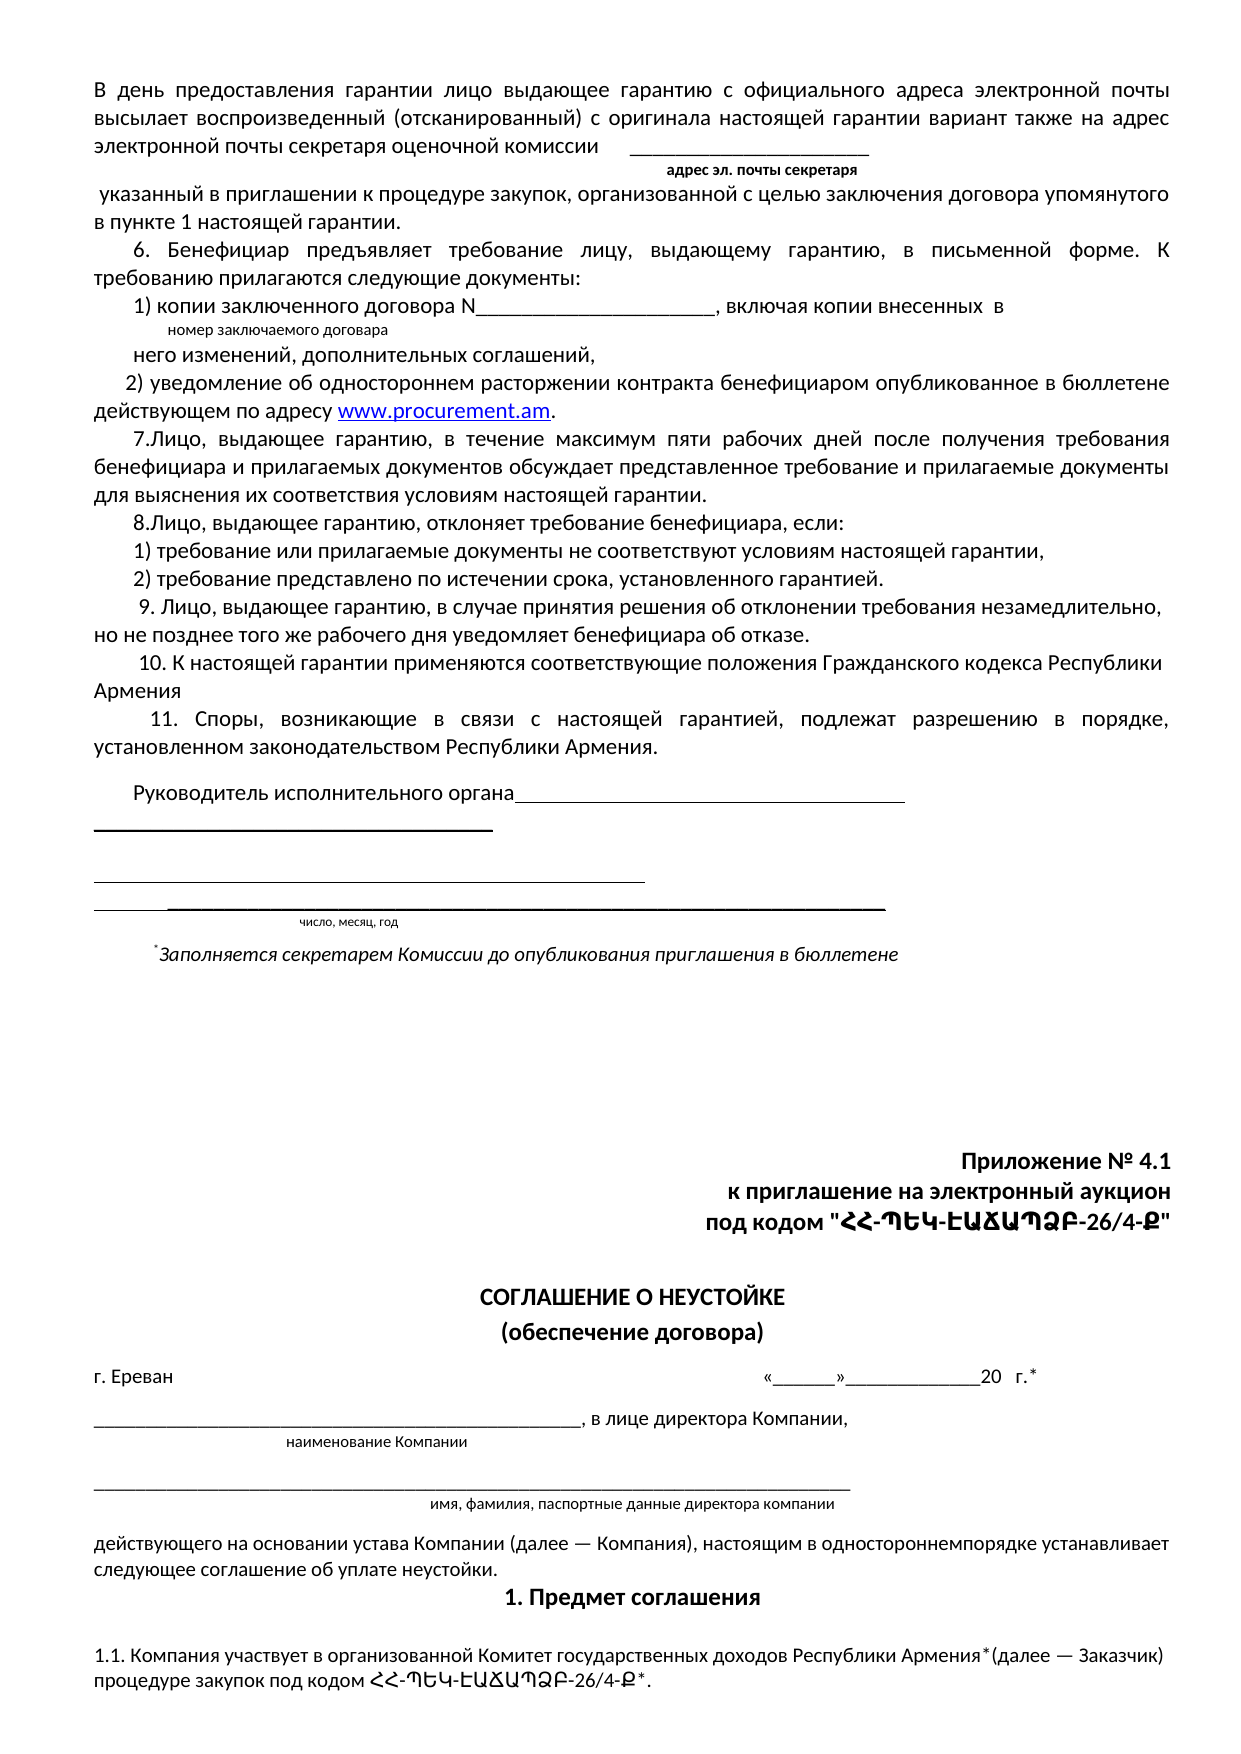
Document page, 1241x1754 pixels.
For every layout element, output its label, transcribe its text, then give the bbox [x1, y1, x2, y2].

text 1) копии заключенного договора N_____________________, включая копии внесенных в [94, 291, 1171, 319]
text число, месяц, год [94, 914, 1171, 942]
text 1) требование или прилагаемые документы не соответствуют условиям настоящей гарантии, [94, 536, 1171, 564]
text СОГЛАШЕНИЕ О НЕУСТОЙКЕ [94, 1281, 1171, 1312]
text 9. Лицо, выдающее гарантию, в случае принятия решения об отклонении требования незамедлительно, но не позднее того же рабочего дня уведомляет бенефициара об отказе. [94, 592, 1171, 648]
text _________________________________________________________________________ [94, 1468, 1171, 1493]
text 1.1. Компания участвует в организованной Комитет государственных доходов Республики Армения*(далее — Заказчик) процедуре закупок под кодом ՀՀ-ՊԵԿ-ԷԱՃԱՊՁԲ-26/4-Ք*. [94, 1642, 1171, 1693]
text Приложение № 4.1 [94, 1145, 1171, 1176]
text 2) требование представлено по истечении срока, установленного гарантией. [94, 564, 1171, 592]
text 6. Бенефициар предъявляет требование лицу, выдающему гарантию, в письменной форме. К требованию прилагаются следующие документы: [94, 235, 1171, 291]
text 8.Лицо, выдающее гарантию, отклоняет требование бенефициара, если: [94, 508, 1171, 536]
text 11. Споры, возникающие в связи с настоящей гарантией, подлежат разрешению в порядке, установленном законодательством Республики Армения. [94, 704, 1171, 760]
text него изменений, дополнительных соглашений, [94, 340, 1171, 368]
table_header г. Ереван [83, 1364, 581, 1406]
table_header «______»_____________20 г.* [581, 1364, 1050, 1406]
text наименование Компании [286, 1431, 1171, 1451]
text *Заполняется секретарем Комиссии до опубликования приглашения в бюллетене [94, 942, 1171, 967]
text _______________________________________________, в лице директора Компании, [94, 1406, 1171, 1431]
text номер заключаемого договара [94, 319, 1171, 340]
text адрес эл. почты секретаря [610, 159, 1171, 179]
text (обеспечение договора) [94, 1316, 1171, 1347]
text указанный в приглашении к процедуре закупок, организованной с целью заключения договора упомянутого в пункте 1 настоящей гарантии. [94, 179, 1171, 235]
text 1. Предмет соглашения [94, 1581, 1171, 1612]
text Руководитель исполнительного органа ___________________________________ [94, 778, 1171, 834]
text 2) уведомление об одностороннем расторжении контракта бенефициаром опубликованное в бюллетене действующем по адресу www.procurement.am. [94, 368, 1171, 424]
text 7.Лицо, выдающее гарантию, в течение максимум пяти рабочих дней после получения требования бенефициара и прилагаемых документов обсуждает представленное требование и прилагаемые документы для выяснения их соответствия условиям настоящей гарантии. [94, 424, 1171, 508]
text 10. К настоящей гарантии применяются соответствующие положения Гражданского кодекса Республики Армения [94, 648, 1171, 704]
text _______________________________________________________________ [94, 857, 1171, 914]
text имя, фамилия, паспортные данные директора компании [94, 1493, 1171, 1514]
text действующего на основании устава Компании (далее — Компания), настоящим в одностороннемпорядке устанавливает следующее соглашение об уплате неустойки. [94, 1530, 1171, 1581]
text В день предоставления гарантии лицо выдающее гарантию с официального адреса электронной почты высылает воспроизведенный (отсканированный) с оригинала настоящей гарантии вариант также на адрес электронной почты секретаря оценочной комиссии _____________________ [94, 75, 1171, 159]
text к приглашение на электронный аукцион [94, 1176, 1171, 1206]
text под кодом "ՀՀ-ՊԵԿ-ԷԱՃԱՊՁԲ-26/4-Ք" [94, 1206, 1171, 1237]
